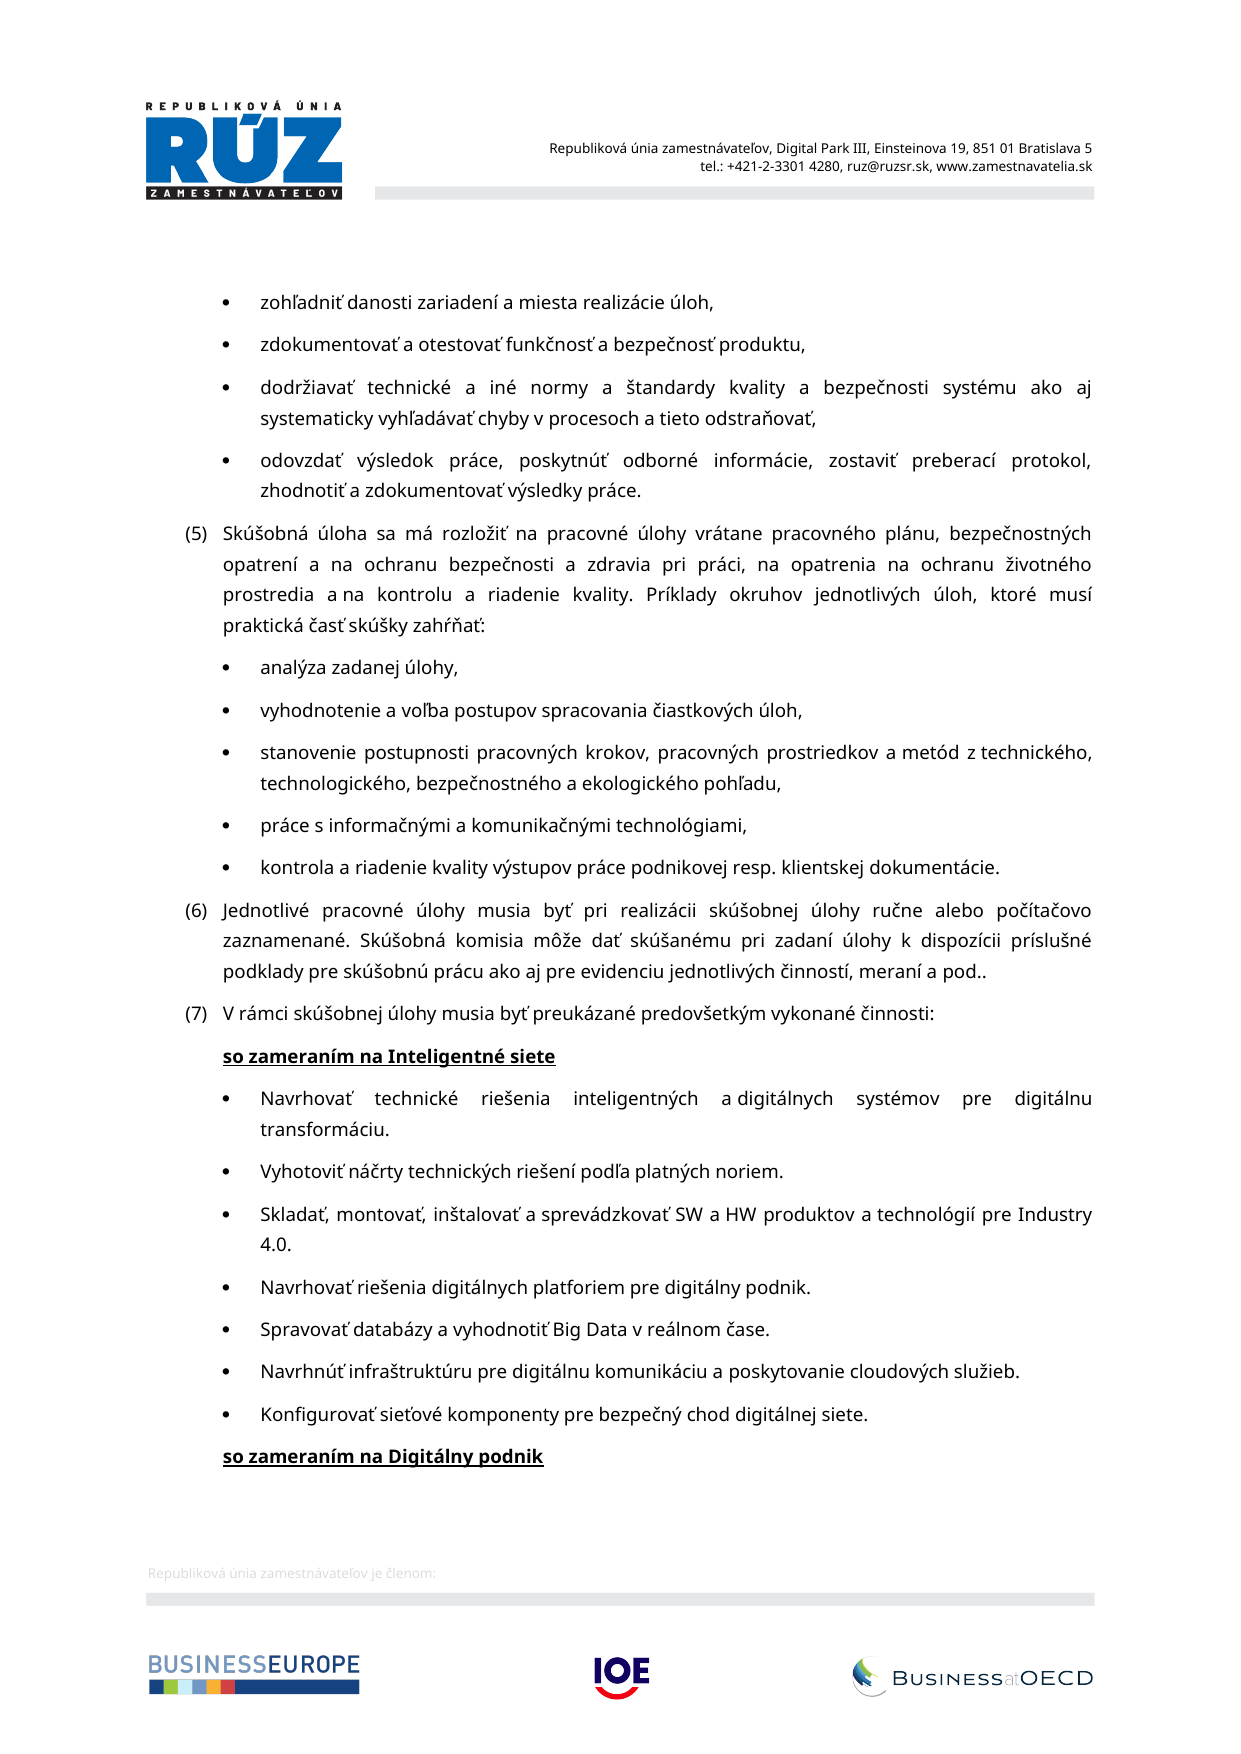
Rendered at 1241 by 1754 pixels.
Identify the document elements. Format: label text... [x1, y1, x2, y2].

list Navrhovať riešenia digitálnych platforiem pre digitálny podnik. [223, 1274, 1092, 1299]
list Vyhotoviť náčrty technických riešení podľa platných noriem. [223, 1158, 1092, 1184]
list práce s informačnými a komunikačnými technológiami, [223, 812, 1092, 838]
list odovzdať výsledok práce, poskytnúť odborné informácie, zostaviť preberací protokol, zhodnotiť a zdokumentovať výsledky práce. [223, 447, 1092, 503]
list stanovenie postupnosti pracovných krokov, pracovných prostriedkov a metód z technického, technologického, bezpečnostného a ekologického pohľadu, [223, 739, 1092, 795]
list zohľadniť danosti zariadení a miesta realizácie úloh, [223, 289, 1092, 315]
picture [0, 1499, 1241, 1754]
list kontrola a riadenie kvality výstupov práce podnikovej resp. klientskej dokumentácie. [223, 855, 1092, 880]
list zdokumentovať a otestovať funkčnosť a bezpečnosť produktu, [223, 332, 1092, 357]
list dodržiavať technické a iné normy a štandardy kvality a bezpečnosti systému ako aj systematicky vyhľadávať chyby v procesoch a tieto odstraňovať, [223, 374, 1092, 430]
list Spravovať databázy a vyhodnotiť Big Data v reálnom čase. [223, 1316, 1092, 1342]
list Konfigurovať sieťové komponenty pre bezpečný chod digitálnej siete. [223, 1401, 1092, 1427]
list vyhodnotenie a voľba postupov spracovania čiastkových úloh, [223, 697, 1092, 722]
list analýza zadanej úlohy, [223, 654, 1092, 680]
list Skúšobná úloha sa má rozložiť na pracovné úlohy vrátane pracovného plánu, bezpečnostných opatrení a na ochranu bezpečnosti a zdravia pri práci, na opatrenia na ochranu životného prostredia a na kontrolu a riadenie kvality. Príklady okruhov jednotlivých úloh, ktoré musí praktická časť skúšky zahŕňať: [185, 520, 1092, 638]
picture [0, 0, 1241, 291]
list Skladať, montovať, inštalovať a sprevádzkovať SW a HW produktov a technológií pre Industry 4.0. [223, 1201, 1092, 1257]
list V rámci skúšobnej úlohy musia byť preukázané predovšetkým vykonané činnosti: [185, 1001, 1092, 1026]
list Navrhovať technické riešenia inteligentných a digitálnych systémov pre digitálnu transformáciu. [223, 1086, 1092, 1142]
list Navrhnúť infraštruktúru pre digitálnu komunikáciu a poskytovanie cloudových služieb. [223, 1359, 1092, 1384]
list Jednotlivé pracovné úlohy musia byť pri realizácii skúšobnej úlohy ručne alebo počítačovo zaznamenané. Skúšobná komisia môže dať skúšanému pri zadaní úlohy k dispozícii príslušné podklady pre skúšobnú prácu ako aj pre evidenciu jednotlivých činností, meraní a pod.. [185, 897, 1092, 984]
text so zameraním na Inteligentné siete [223, 1043, 1092, 1069]
text so zameraním na Digitálny podnik [223, 1443, 1092, 1469]
